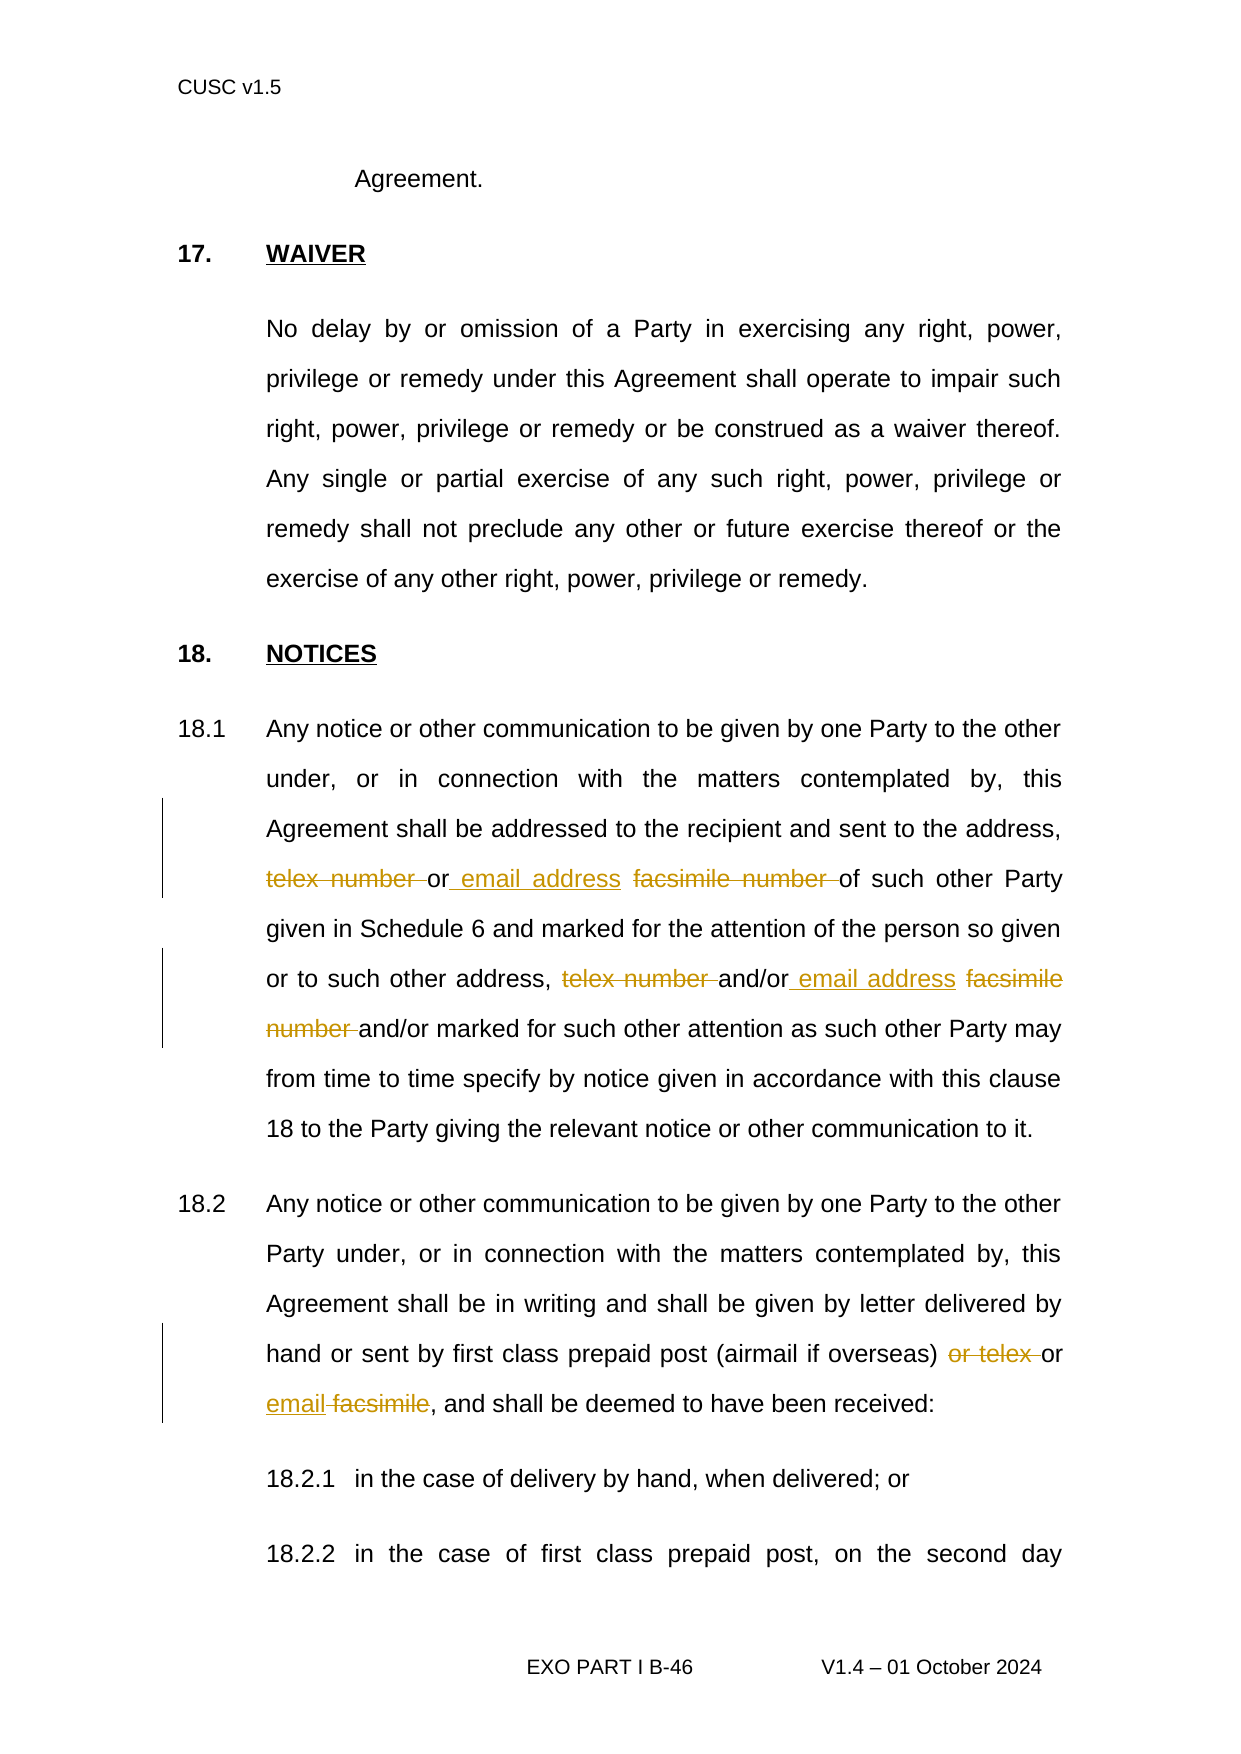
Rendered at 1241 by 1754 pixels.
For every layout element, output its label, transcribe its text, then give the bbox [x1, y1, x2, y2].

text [266, 148, 1063, 198]
text 18.2.1 in the case of delivery by hand, when delivered; or [266, 1448, 1063, 1498]
text No delay by or omission of a Party in exercising any right, power, privilege or remedy under this Agreement shall operate to impair such right, power, privilege or remedy or be construed as a waiver thereof. Any single or partial exercise of any such right, power, privilege or remedy shall not preclude any other or future exercise thereof or the exercise of any other right, power, privilege or remedy. [177, 298, 1063, 598]
text 17. WAIVER [177, 223, 1063, 273]
text 18.2 Any notice or other communication to be given by one Party to the other Party under, or in connection with the matters contemplated by, this Agreement shall be in writing and shall be given by letter delivered by hand or sent by first class prepaid post (airmail if overseas) or, and shall be deemed to have been received: [177, 1173, 1063, 1423]
text 18. NOTICES [177, 623, 1063, 673]
text 18.1 Any notice or other communication to be given by one Party to the other under, or in connection with the matters contemplated by, this Agreement shall be addressed to the recipient and sent to the address, or of such other Party given in Schedule 6 and marked for the attention of the person so given or to such other address, and/or and/or marked for such other attention as such other Party may from time to time specify by notice given in accordance with this clause 18 to the Party giving the relevant notice or other communication to it. [177, 698, 1063, 1148]
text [266, 1523, 1063, 1573]
